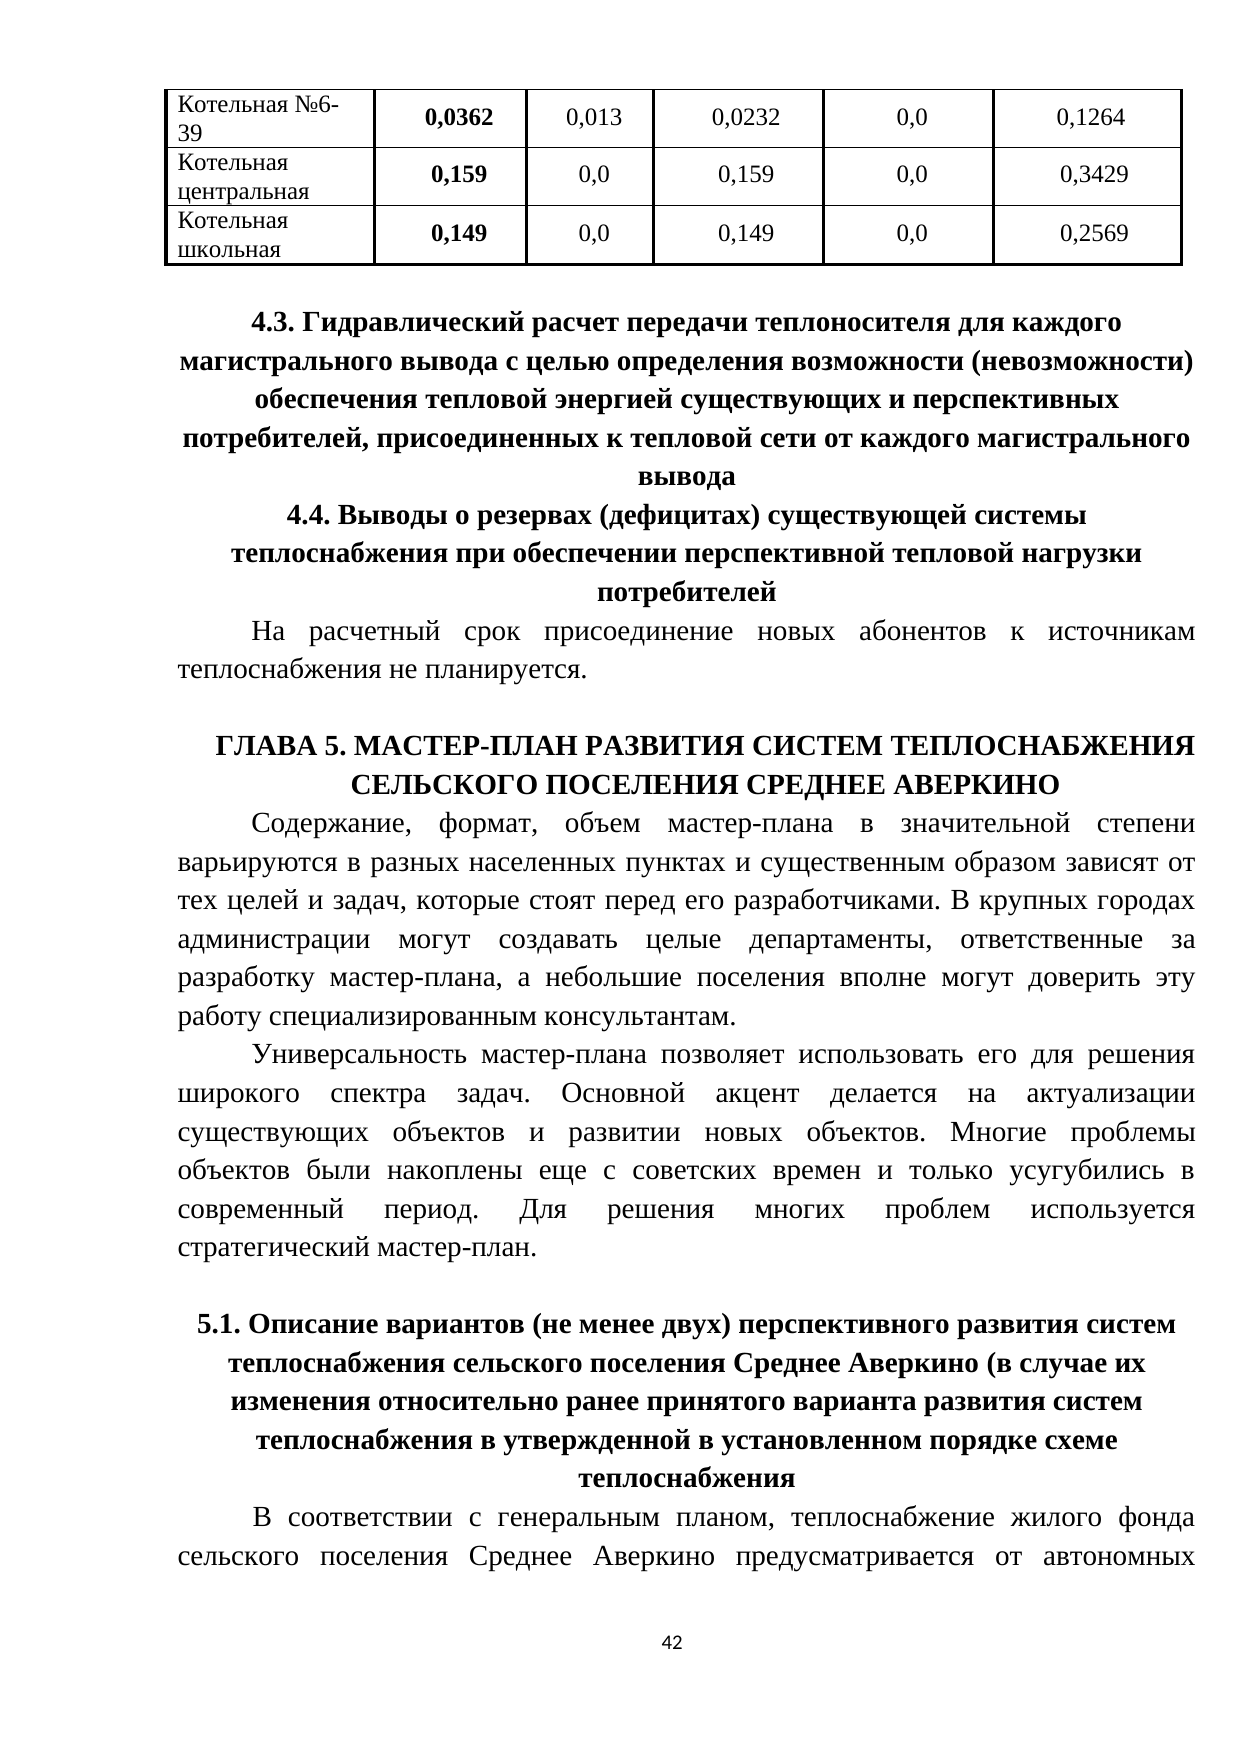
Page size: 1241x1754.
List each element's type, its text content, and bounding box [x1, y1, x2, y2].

table_cell 0,159 [376, 148, 525, 205]
table_cell 0,0 [825, 206, 992, 263]
table_cell Котельная №6-39 [168, 90, 373, 147]
table_cell 0,0 [825, 90, 992, 147]
text На расчетный срок присоединение новых абонентов к источникам теплоснабжения не планируется. [177, 613, 1196, 685]
table_cell 0,2569 [995, 206, 1180, 263]
table_cell 0,0 [825, 148, 992, 205]
text ГЛАВА 5. МАСТЕР-ПЛАН РАЗВИТИЯ СИСТЕМ ТЕПЛОСНАБЖЕНИЯ СЕЛЬСКОГО ПОСЕЛЕНИЯ СРЕДНЕЕ АВЕРКИНО [215, 728, 1196, 800]
text 5.1. Описание вариантов (не менее двух) перспективного развития систем теплоснабжения сельского поселения Среднее Аверкино (в случае их изменения относительно ранее принятого варианта развития систем теплоснабжения в утвержденной в установленном порядке схеме теплоснабжения [177, 1306, 1196, 1494]
table_cell 0,0362 [376, 90, 525, 147]
table_cell 0,149 [376, 206, 525, 263]
table_cell 0,0232 [655, 90, 822, 147]
text 4.4. Выводы о резервах (дефицитах) существующей системы теплоснабжения при обеспечении перспективной тепловой нагрузки потребителей [177, 497, 1196, 608]
table_cell 0,013 [528, 90, 652, 147]
text 4.3. Гидравлический расчет передачи теплоносителя для каждого магистрального вывода с целью определения возможности (невозможности) обеспечения тепловой энергией существующих и перспективных потребителей, присоединенных к тепловой сети от каждого магистрального вывода [177, 304, 1196, 492]
text Содержание, формат, объем мастер-плана в значительной степени варьируются в разных населенных пунктах и существенным образом зависят от тех целей и задач, которые стоят перед его разработчиками. В крупных городах администрации могут создавать целые департаменты, ответственные за разработку мастер-плана, а небольшие поселения вполне могут доверить эту работу специализированным консультантам. [177, 805, 1196, 1032]
table_cell 0,149 [655, 206, 822, 263]
text Универсальность мастер-плана позволяет использовать его для решения широкого спектра задач. Основной акцент делается на актуализации существующих объектов и развитии новых объектов. Многие проблемы объектов были накоплены еще с советских времен и только усугубились в современный период. Для решения многих проблем используется стратегический мастер-план. [177, 1037, 1196, 1263]
table_cell 0,1264 [995, 90, 1180, 147]
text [177, 1499, 1196, 1571]
table_cell 0,159 [655, 148, 822, 205]
table_cell 0,0 [528, 148, 652, 205]
table_cell 0,3429 [995, 148, 1180, 205]
table_cell 0,0 [528, 206, 652, 263]
table_cell Котельная школьная [168, 206, 373, 263]
table_cell Котельная центральная [168, 148, 373, 205]
